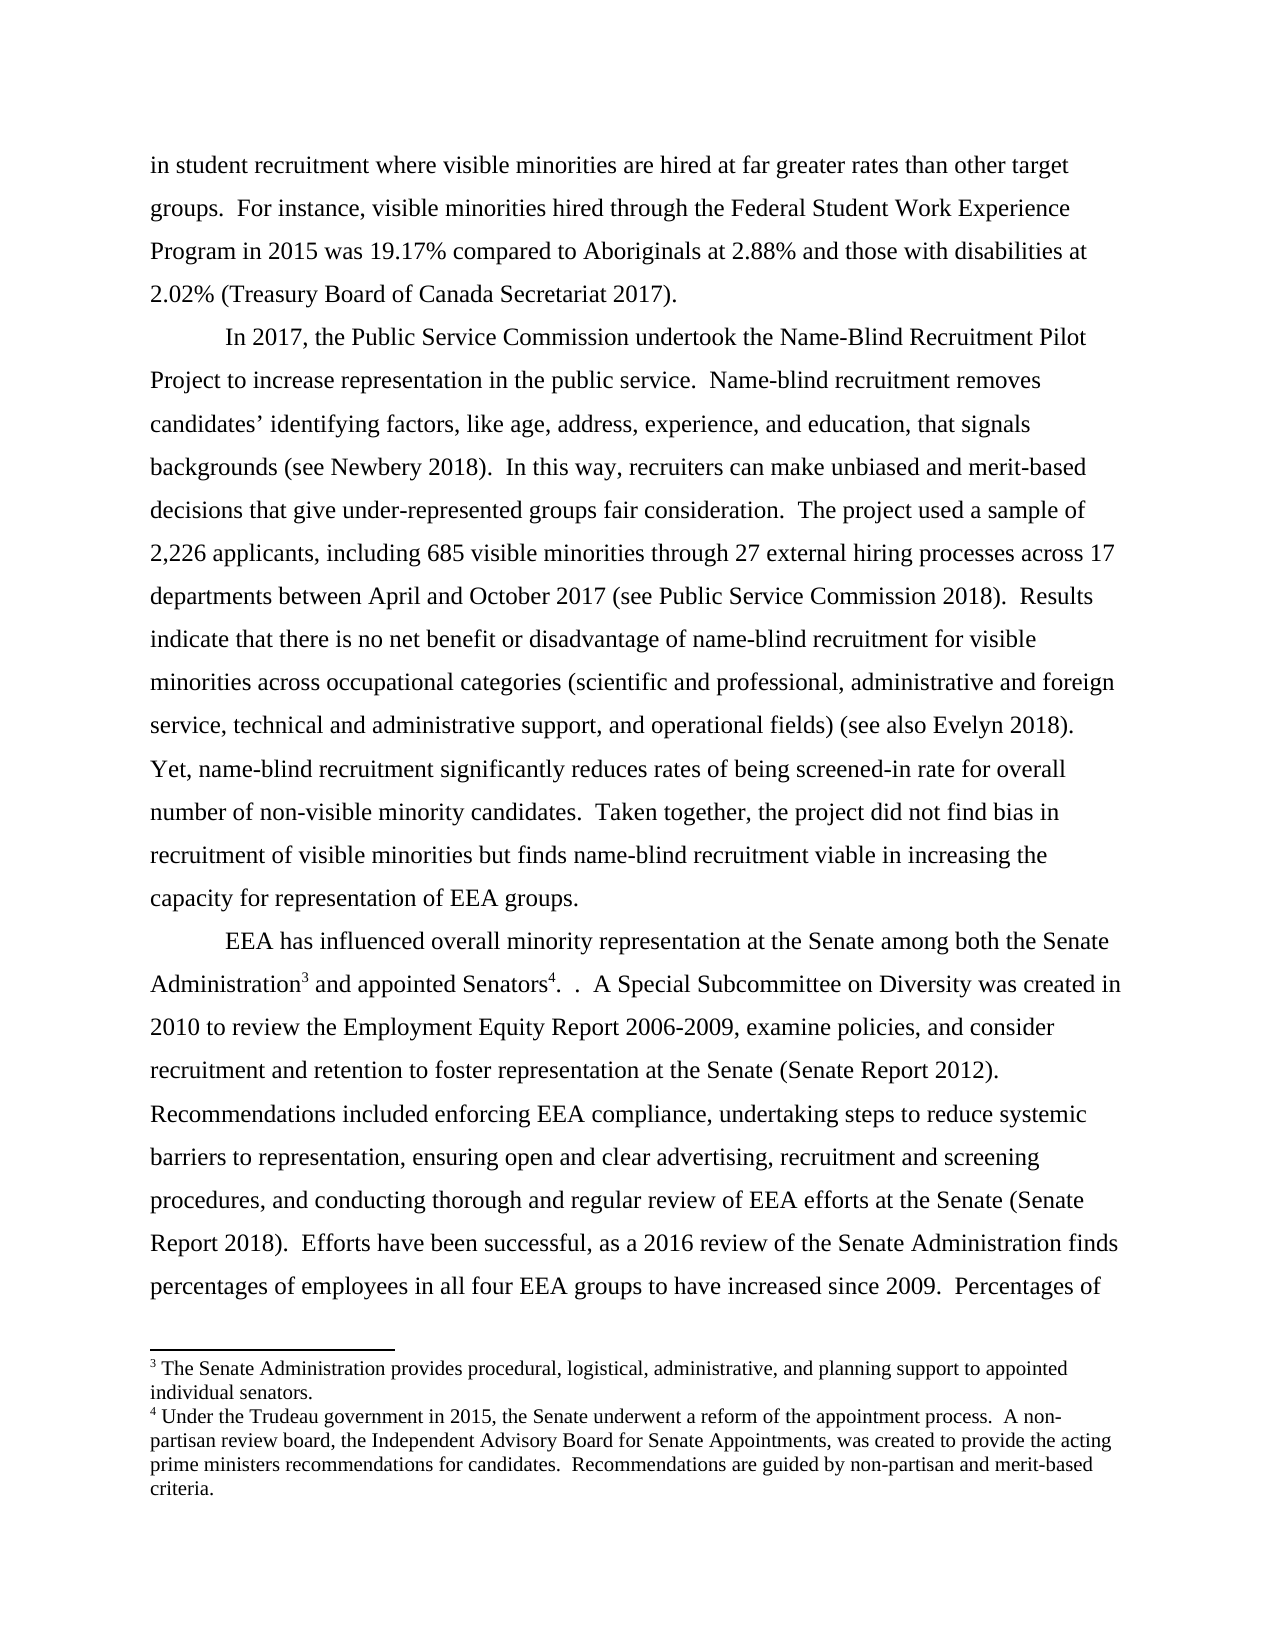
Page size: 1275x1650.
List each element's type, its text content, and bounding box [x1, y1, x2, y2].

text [150, 150, 1125, 308]
text In 2017, the Public Service Commission undertook the Name-Blind Recruitment Pilot Project to increase representation in the public service. Name-blind recruitment removes candidates’ identifying factors, like age, address, experience, and education, that signals backgrounds (see Newbery 2018). In this way, recruiters can make unbiased and merit-based decisions that give under-represented groups fair consideration. The project used a sample of 2,226 applicants, including 685 visible minorities through 27 external hiring processes across 17 departments between April and October 2017 (see Public Service Commission 2018). Results indicate that there is no net benefit or disadvantage of name-blind recruitment for visible minorities across occupational categories (scientific and professional, administrative and foreign service, technical and administrative support, and operational fields) (see also Evelyn 2018). Yet, name-blind recruitment significantly reduces rates of being screened-in rate for overall number of non-visible minority candidates. Taken together, the project did not find bias in recruitment of visible minorities but finds name-blind recruitment viable in increasing the capacity for representation of EEA groups. [150, 322, 1125, 912]
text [150, 926, 1125, 1300]
